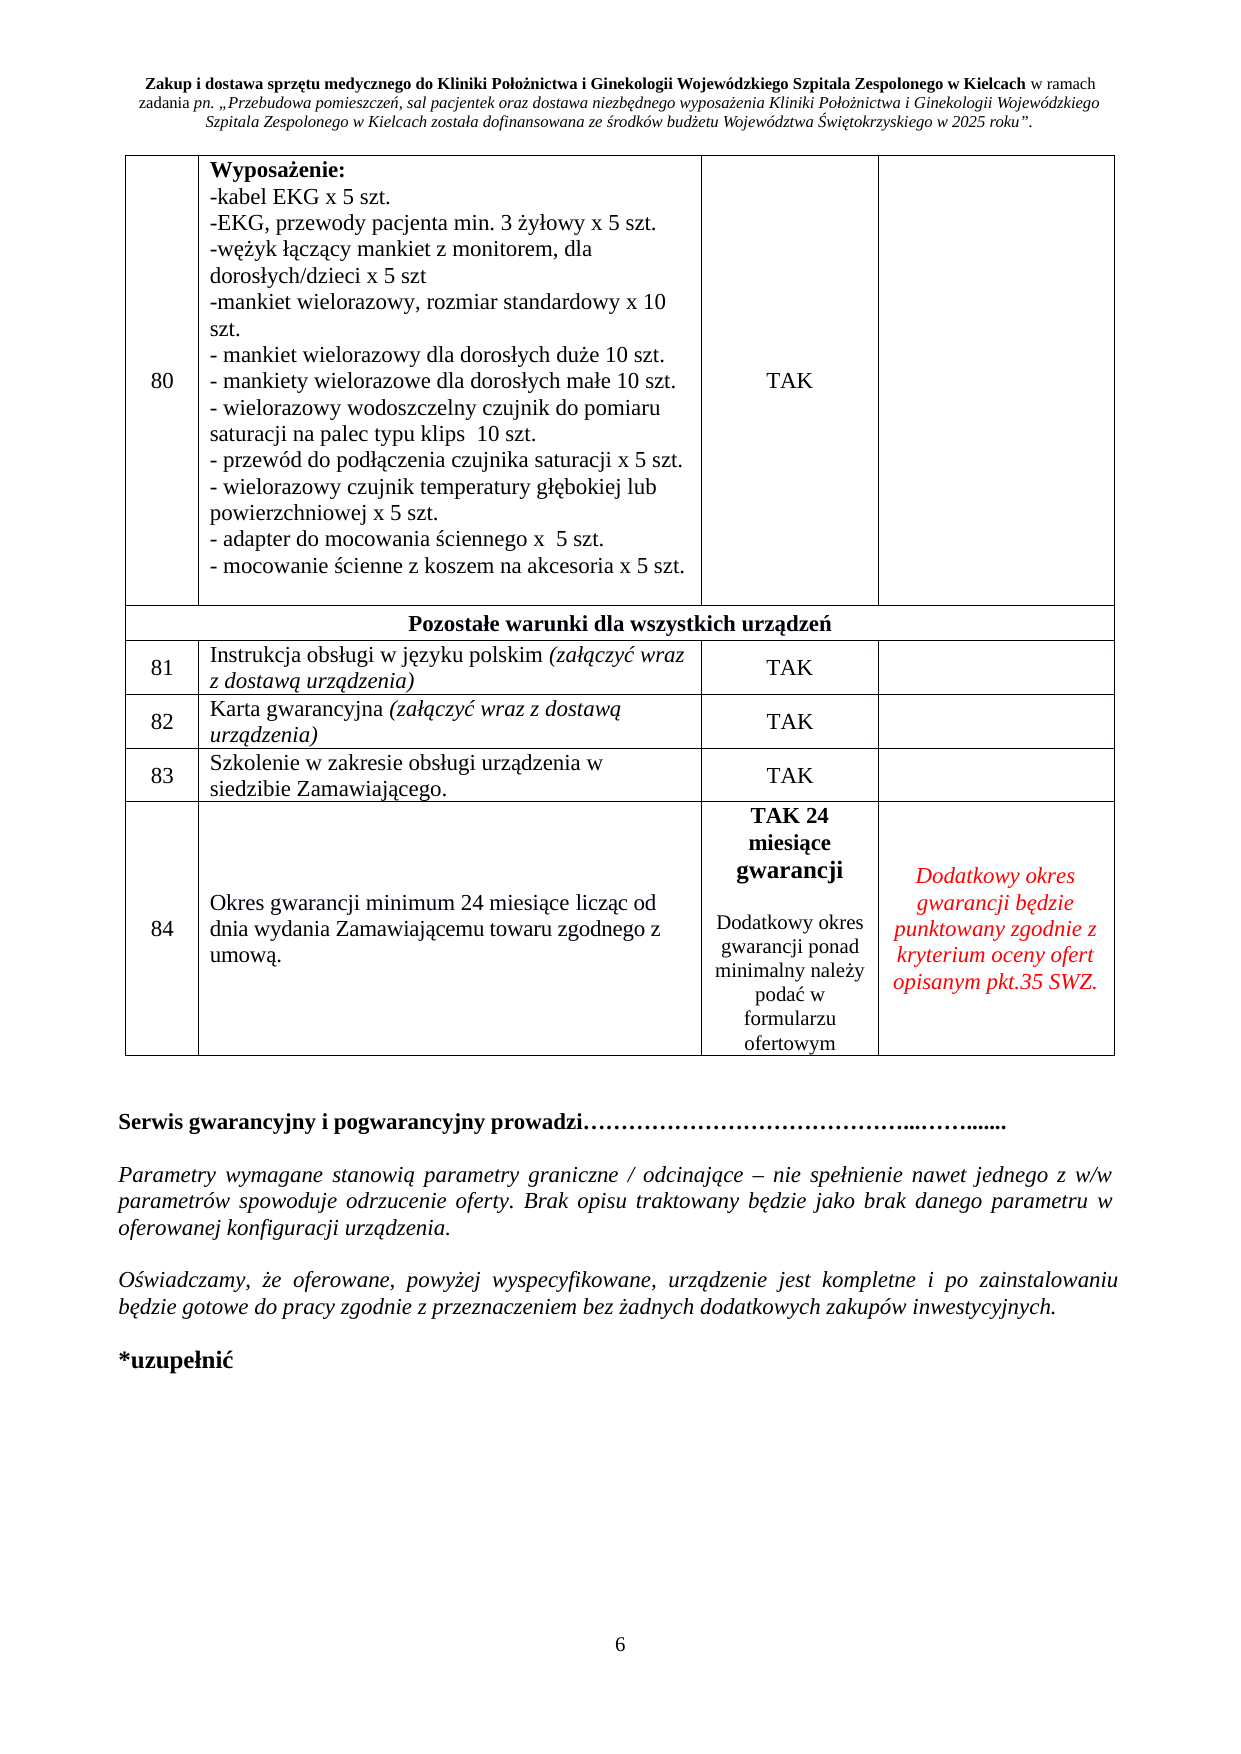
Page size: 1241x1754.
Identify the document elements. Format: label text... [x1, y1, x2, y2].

table_cell TAK [702, 749, 878, 801]
text Parametry wymagane stanowią parametry graniczne / odcinające – nie spełnienie nawet jednego z w/w parametrów spowoduje odrzucenie oferty. Brak opisu traktowany będzie jako brak danego parametru w oferowanej konfiguracji urządzenia. [118, 1161, 1116, 1240]
table_cell Instrukcja obsługi w języku polskim (załączyć wraz z dostawą urządzenia) [199, 641, 701, 694]
table_cell [879, 695, 1114, 747]
table_cell 80 [126, 156, 198, 604]
text Serwis gwarancyjny i pogwarancyjny prowadzi……………………………………...……....... [118, 1108, 1122, 1134]
text Oświadczamy, że oferowane, powyżej wyspecyfikowane, urządzenie jest kompletne i po zainstalowaniu będzie gotowe do pracy zgodnie z przeznaczeniem bez żadnych dodatkowych zakupów inwestycyjnych. [118, 1266, 1122, 1319]
table_cell [879, 749, 1114, 801]
table_cell Pozostałe warunki dla wszystkich urządzeń [126, 606, 1114, 640]
table_cell [879, 156, 1114, 604]
table_cell TAK 24 miesiące gwarancji Dodatkowy okres gwarancji ponad minimalny należy podać w formularzu ofertowym [702, 802, 878, 1054]
table_cell Okres gwarancji minimum 24 miesiące licząc od dnia wydania Zamawiającemu towaru zgodnego z umową. [199, 802, 701, 1054]
table_cell TAK [702, 695, 878, 747]
table_cell Wyposażenie: -kabel EKG x 5 szt. -EKG, przewody pacjenta min. 3 żyłowy x 5 szt. -wężyk łączący mankiet z monitorem, dla dorosłych/dzieci x 5 szt -mankiet wielorazowy, rozmiar standardowy x 10 szt. - mankiet wielorazowy dla dorosłych duże 10 szt. - mankiety wielorazowe dla dorosłych małe 10 szt. - wielorazowy wodoszczelny czujnik do pomiaru saturacji na palec typu klips 10 szt. - przewód do podłączenia czujnika saturacji x 5 szt. - wielorazowy czujnik temperatury głębokiej lub powierzchniowej x 5 szt. - adapter do mocowania ściennego x 5 szt. - mocowanie ścienne z koszem na akcesoria x 5 szt. [199, 156, 701, 604]
table_cell TAK [702, 156, 878, 604]
table_cell TAK [702, 641, 878, 694]
table_cell 83 [126, 749, 198, 801]
table_cell [879, 641, 1114, 694]
table_cell Dodatkowy okres gwarancji będzie punktowany zgodnie z kryterium oceny ofert opisanym pkt.35 SWZ. [879, 802, 1114, 1054]
table_cell 82 [126, 695, 198, 747]
list *uzupełnić [118, 1345, 1122, 1374]
table_cell 81 [126, 641, 198, 694]
table_cell 84 [126, 802, 198, 1054]
table_cell Szkolenie w zakresie obsługi urządzenia w siedzibie Zamawiającego. [199, 749, 701, 801]
table_cell Karta gwarancyjna (załączyć wraz z dostawą urządzenia) [199, 695, 701, 747]
